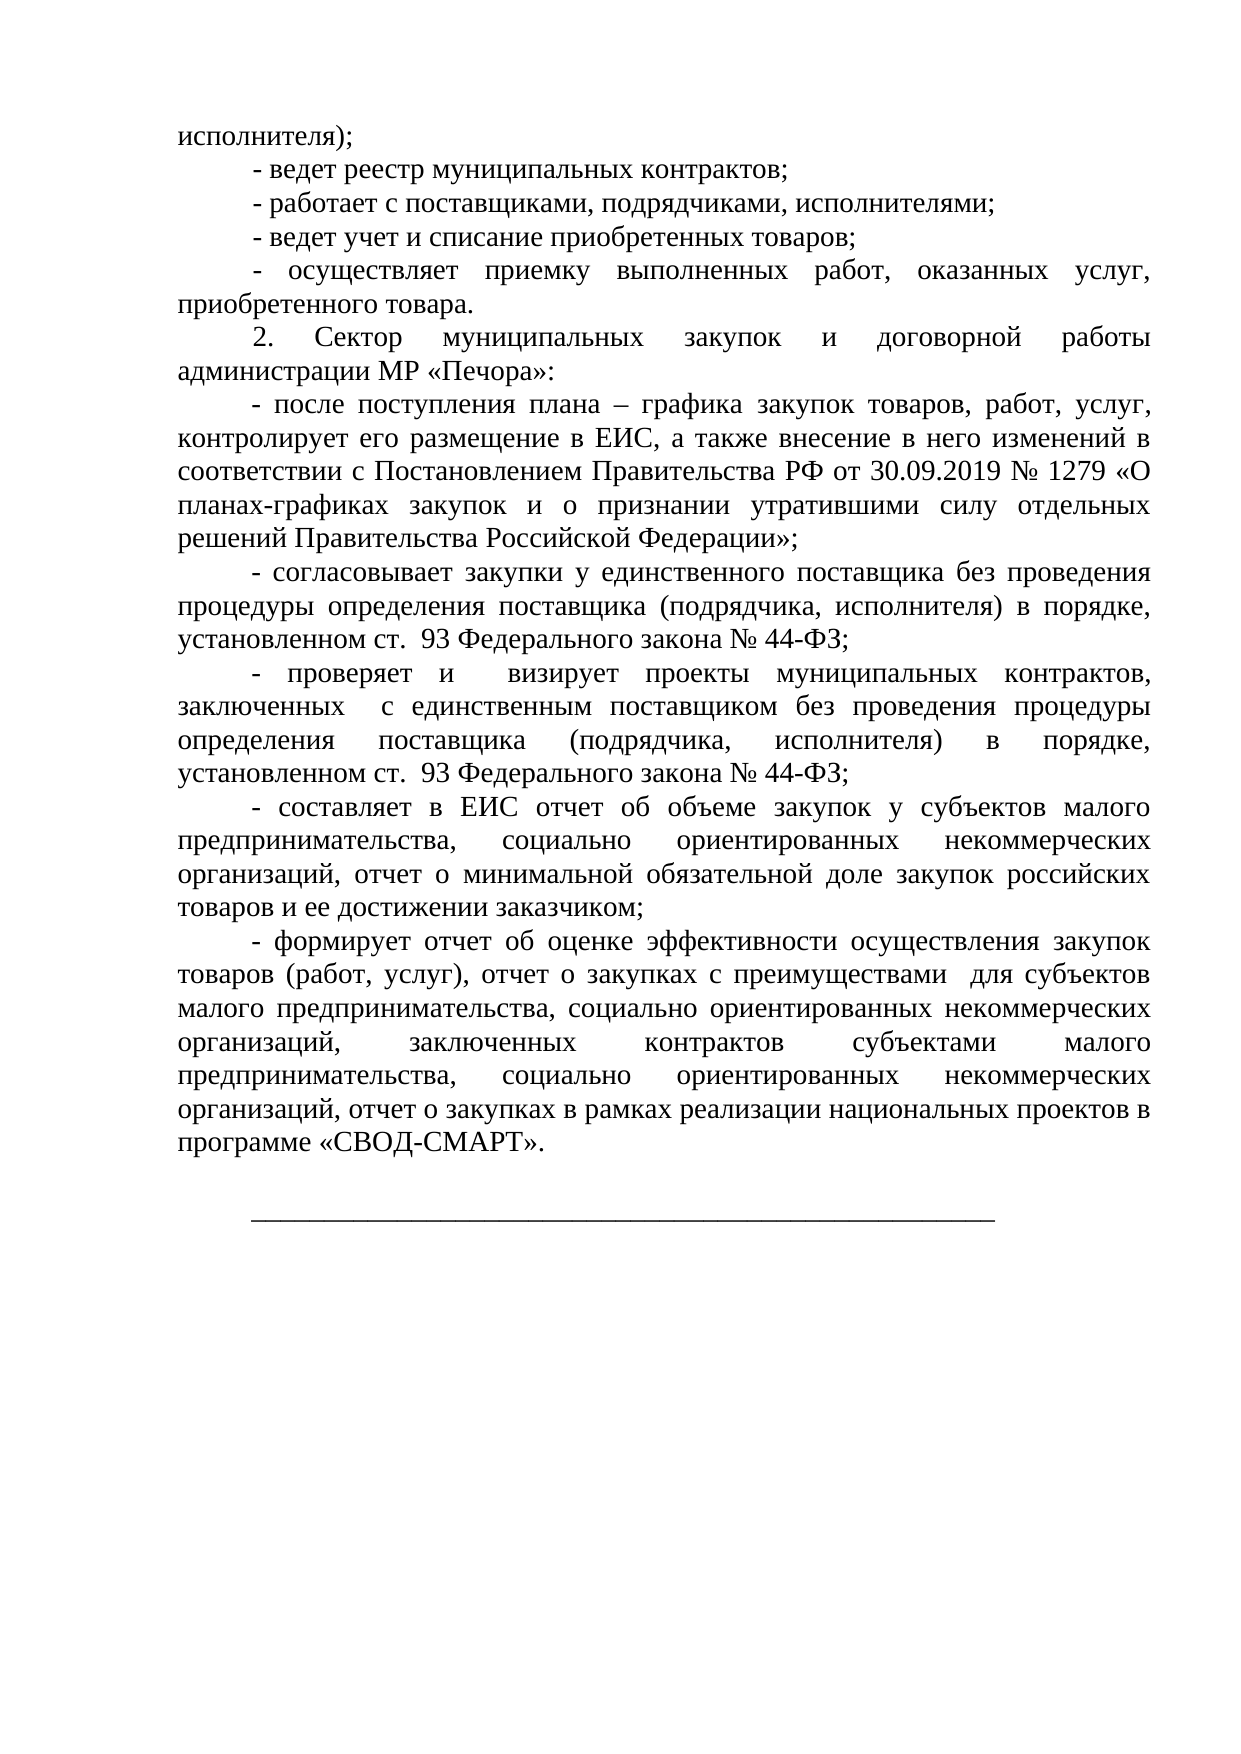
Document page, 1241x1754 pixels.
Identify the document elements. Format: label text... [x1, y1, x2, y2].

text - ведет реестр муниципальных контрактов; [177, 152, 1152, 185]
list - формирует отчет об оценке эффективности осуществления закупок товаров (работ, услуг), отчет о закупках с преимуществами для субъектов малого предпринимательства, социально ориентированных некоммерческих организаций, заключенных контрактов субъектами малого предпринимательства, социально ориентированных некоммерческих организаций, отчет о закупках в рамках реализации национальных проектов в программе «СВОД-СМАРТ». [177, 923, 1152, 1158]
text - проверяет и визирует проекты муниципальных контрактов, заключенных с единственным поставщиком без проведения процедуры определения поставщика (подрядчика, исполнителя) в порядке, установленном ст. 93 Федерального закона № 44-ФЗ; [177, 655, 1152, 789]
list - после поступления плана – графика закупок товаров, работ, услуг, контролирует его размещение в ЕИС, а также внесение в него изменений в соответствии с Постановлением Правительства РФ от 30.09.2019 № 1279 «О планах-графиках закупок и о признании утратившими силу отдельных решений Правительства Российской Федерации»; [177, 386, 1152, 554]
text - согласовывает закупки у единственного поставщика без проведения процедуры определения поставщика (подрядчика, исполнителя) в порядке, установленном ст. 93 Федерального закона № 44-ФЗ; [177, 554, 1152, 655]
text ___________________________________________________ [177, 1191, 1152, 1225]
list - составляет в ЕИС отчет об объеме закупок у субъектов малого предпринимательства, социально ориентированных некоммерческих организаций, отчет о минимальной обязательной доле закупок российских товаров и ее достижении заказчиком; [177, 789, 1152, 923]
text 2. Сектор муниципальных закупок и договорной работы администрации МР «Печора»: [177, 319, 1152, 386]
text - осуществляет приемку выполненных работ, оказанных услуг, приобретенного товара. [177, 252, 1152, 319]
text - осуществляет выбор единственного поставщика (подрядчика, исполнителя); [177, 118, 1152, 152]
text - работает с поставщиками, подрядчиками, исполнителями; [177, 185, 1152, 219]
text - ведет учет и списание приобретенных товаров; [177, 219, 1152, 252]
